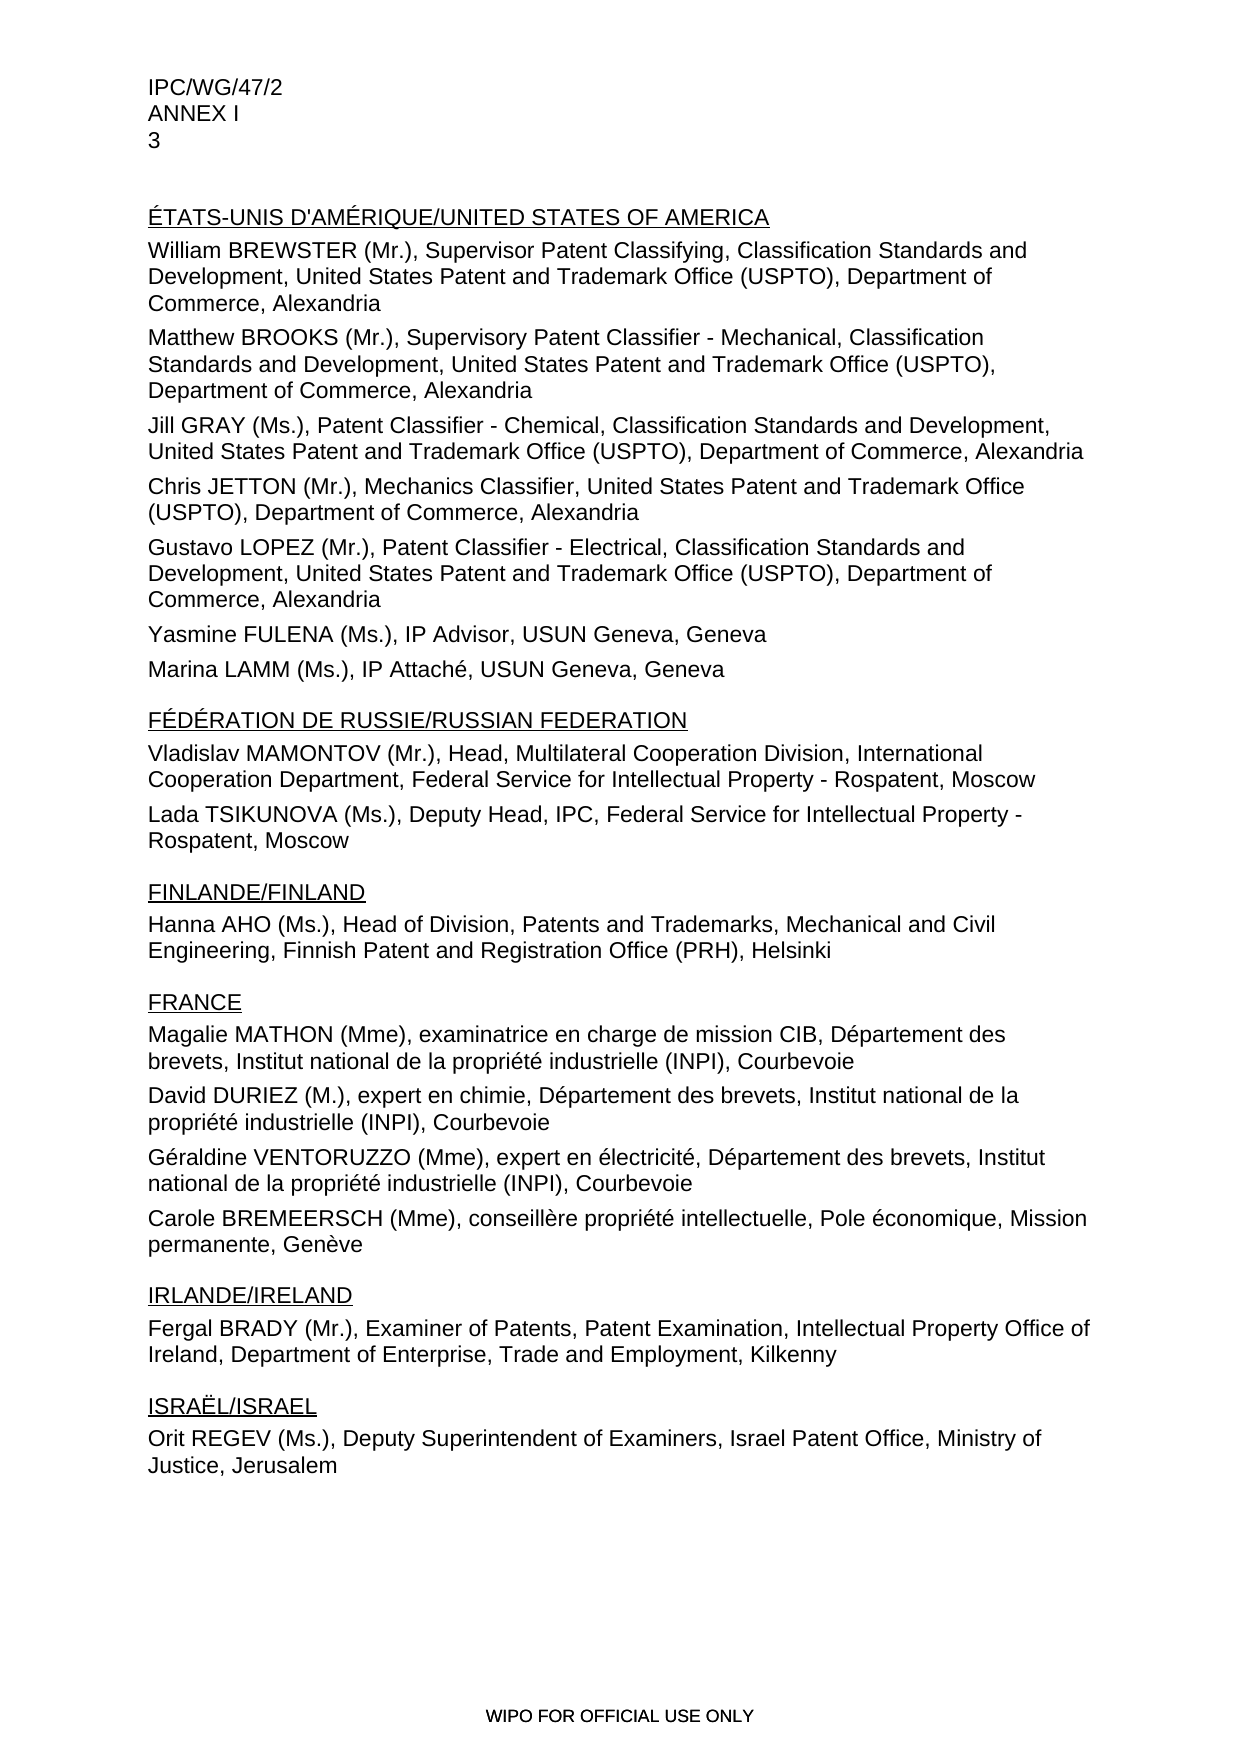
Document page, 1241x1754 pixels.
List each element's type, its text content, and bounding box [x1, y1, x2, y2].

text ÉTATS-UNIS D'AMÉRIQUE/UNITED STATES OF AMERICA [148, 204, 1092, 231]
text FRANCE [148, 989, 1092, 1015]
text Yasmine FULENA (Ms.), IP Advisor, USUN Geneva, Geneva [148, 621, 1092, 647]
text Magalie MATHON (Mme), examinatrice en charge de mission CIB, Département des brevets, Institut national de la propriété industrielle (INPI), Courbevoie [148, 1021, 1092, 1074]
text Géraldine VENTORUZZO (Mme), expert en électricité, Département des brevets, Institut national de la propriété industrielle (INPI), Courbevoie [148, 1143, 1092, 1196]
text Carole BREMEERSCH (Mme), conseillère propriété intellectuelle, Pole économique, Mission permanente, Genève [148, 1204, 1092, 1257]
text Fergal BRADY (Mr.), Examiner of Patents, Patent Examination, Intellectual Property Office of Ireland, Department of Enterprise, Trade and Employment, Kilkenny [148, 1315, 1092, 1368]
text Matthew BROOKS (Mr.), Supervisory Patent Classifier - Mechanical, Classification Standards and Development, United States Patent and Trademark Office (USPTO), Department of Commerce, Alexandria [148, 324, 1092, 403]
text ISRAËL/ISRAEL [148, 1393, 1092, 1419]
text Chris JETTON (Mr.), Mechanics Classifier, United States Patent and Trademark Office (USPTO), Department of Commerce, Alexandria [148, 473, 1092, 525]
text FÉDÉRATION DE RUSSIE/RUSSIAN FEDERATION [148, 707, 1092, 733]
text William BREWSTER (Mr.), Supervisor Patent Classifying, Classification Standards and Development, United States Patent and Trademark Office (USPTO), Department of Commerce, Alexandria [148, 237, 1092, 316]
text IRLANDE/IRELAND [148, 1282, 1092, 1309]
text Jill GRAY (Ms.), Patent Classifier - Chemical, Classification Standards and Development, United States Patent and Trademark Office (USPTO), Department of Commerce, Alexandria [148, 412, 1092, 464]
text Gustavo LOPEZ (Mr.), Patent Classifier - Electrical, Classification Standards and Development, United States Patent and Trademark Office (USPTO), Department of Commerce, Alexandria [148, 534, 1092, 613]
text David DURIEZ (M.), expert en chimie, Département des brevets, Institut national de la propriété industrielle (INPI), Courbevoie [148, 1082, 1092, 1135]
text Hanna AHO (Ms.), Head of Division, Patents and Trademarks, Mechanical and Civil Engineering, Finnish Patent and Registration Office (PRH), Helsinki [148, 911, 1092, 964]
text Marina LAMM (Ms.), IP Attaché, USUN Geneva, Geneva [148, 656, 1092, 682]
text FINLANDE/FINLAND [148, 878, 1092, 905]
text Orit REGEV (Ms.), Deputy Superintendent of Examiners, Israel Patent Office, Ministry of Justice, Jerusalem [148, 1425, 1092, 1478]
text Vladislav MAMONTOV (Mr.), Head, Multilateral Cooperation Division, International Cooperation Department, Federal Service for Intellectual Property - Rospatent, Moscow [148, 740, 1092, 792]
text Lada TSIKUNOVA (Ms.), Deputy Head, IPC, Federal Service for Intellectual Property - Rospatent, Moscow [148, 801, 1092, 853]
